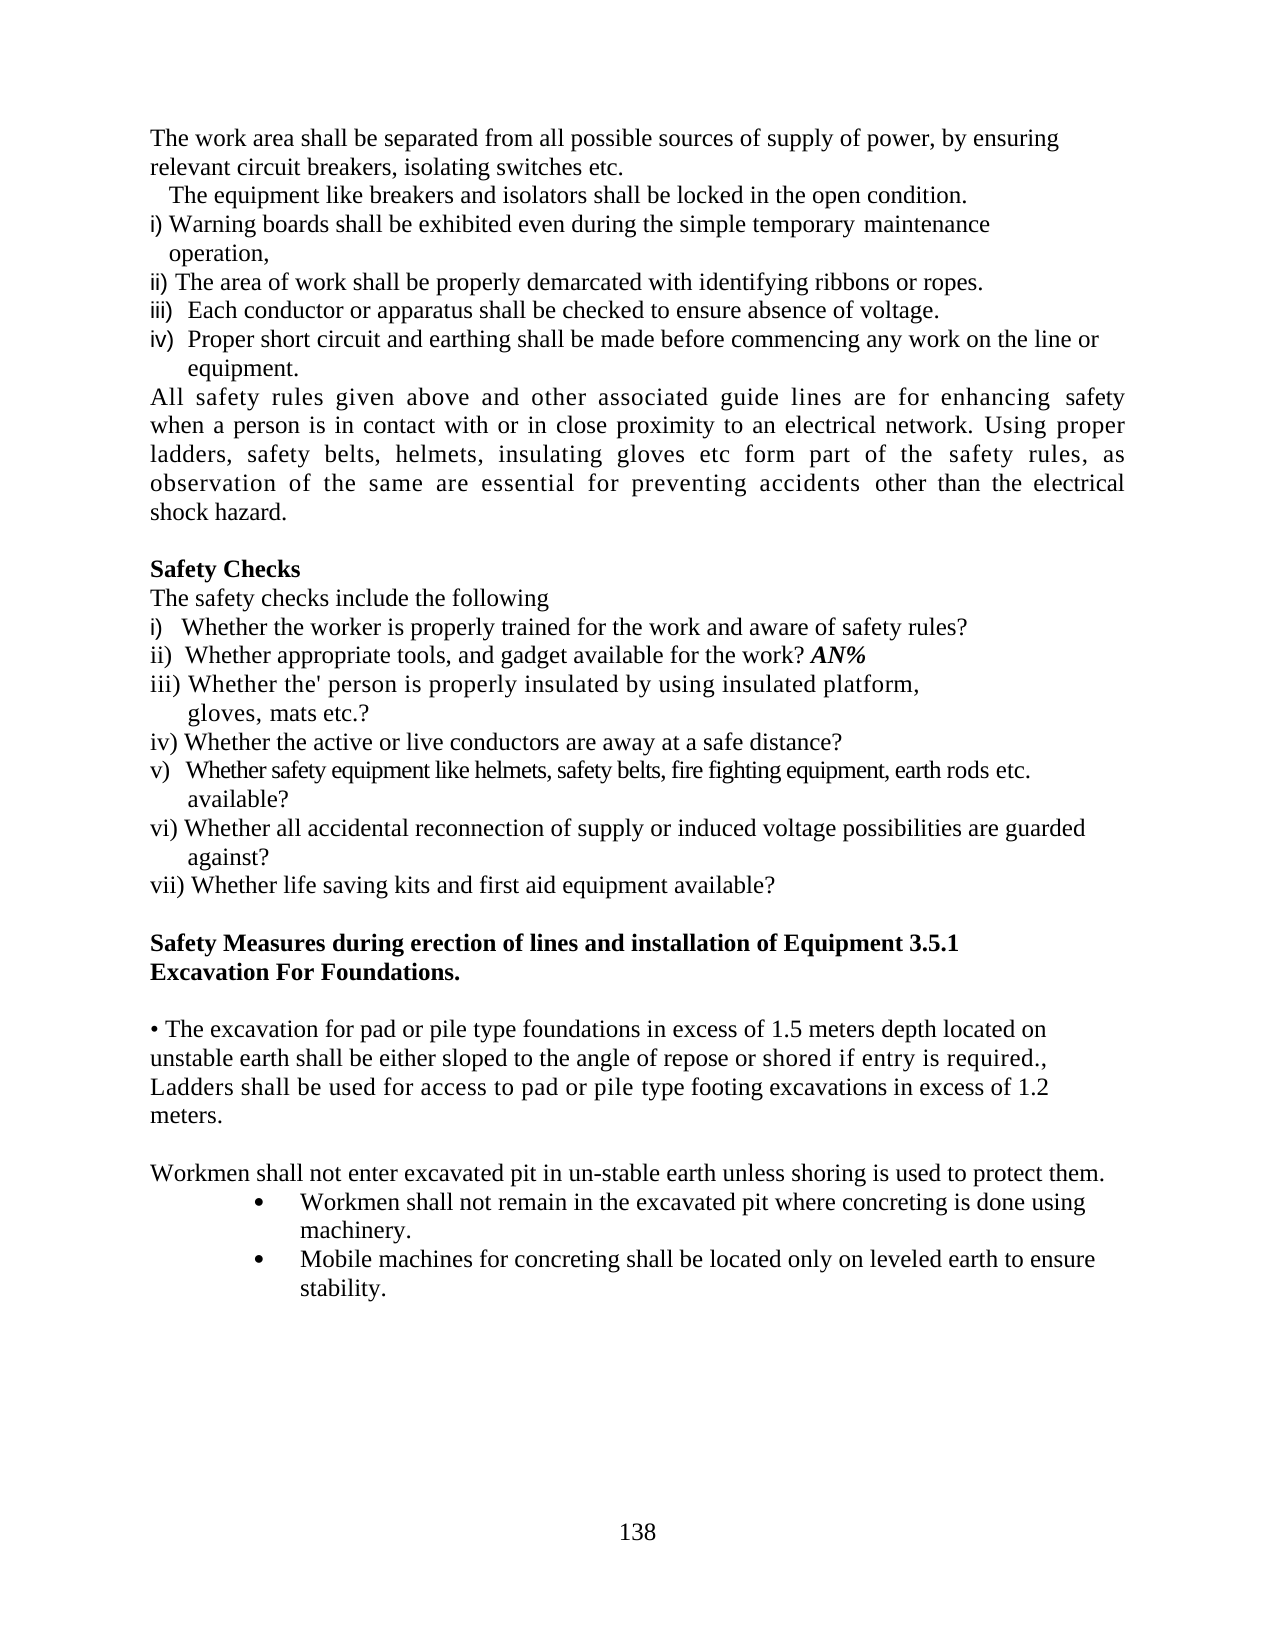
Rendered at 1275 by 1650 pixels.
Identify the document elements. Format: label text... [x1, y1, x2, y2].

text ii) Whether appropriate tools, and gadget available for the work? AN% [150, 640, 1125, 669]
text All safety rules given above and other associated guide lines are for enhancing safety when a person is in contact with or in close proximity to an electrical network. Using proper ladders, safety belts, helmets, insulating gloves etc form part of the safety rules, as observation of the same are essential for preventing accidents other than the electrical shock hazard. [150, 382, 1125, 525]
text Safety Measures during erection of lines and installation of Equipment 3.5.1 Excavation For Foundations. [150, 928, 1042, 985]
list Mobile machines for concreting shall be located only on leveled earth to ensure stability. [255, 1244, 1125, 1302]
text The equipment like breakers and isolators shall be locked in the open condition. [150, 180, 1125, 209]
text Workmen shall not enter excavated pit in un-stable earth unless shoring is used to protect them. [150, 1158, 1125, 1187]
text vi) Whether all accidental reconnection of supply or induced voltage possibilities are guarded against? [150, 813, 1125, 870]
text iii) Whether the' person is properly insulated by using insulated platform, gloves, mats etc.? [150, 669, 997, 727]
list Whether the worker is properly trained for the work and aware of safety rules? [150, 612, 1125, 640]
text The work area shall be separated from all possible sources of supply of power, by ensuring relevant circuit breakers, isolating switches etc. [150, 123, 1125, 180]
text iv) Whether the active or live conductors are away at a safe distance? [150, 727, 1125, 755]
list Workmen shall not remain in the excavated pit where concreting is done using machinery. [255, 1187, 1125, 1244]
text v) Whether safety equipment like helmets, safety belts, fire fighting equipment, earth rods etc. available? [150, 755, 1125, 813]
list Proper short circuit and earthing shall be made before commencing any work on the line or equipment. [150, 324, 1125, 382]
list Warning boards shall be exhibited even during the simple temporary maintenance operation, [150, 209, 1125, 267]
text Safety Checks [150, 554, 1125, 583]
text vii) Whether life saving kits and first aid equipment available? [150, 870, 1125, 899]
text The safety checks include the following [150, 583, 1125, 612]
text • The excavation for pad or pile type foundations in excess of 1.5 meters depth located on unstable earth shall be either sloped to the angle of repose or shored if entry is required., Ladders shall be used for access to pad or pile type footing excavations in excess of 1.2 meters. [150, 1014, 1125, 1129]
list Each conductor or apparatus shall be checked to ensure absence of voltage. [150, 295, 1125, 324]
list The area of work shall be properly demarcated with identifying ribbons or ropes. [150, 267, 1125, 295]
